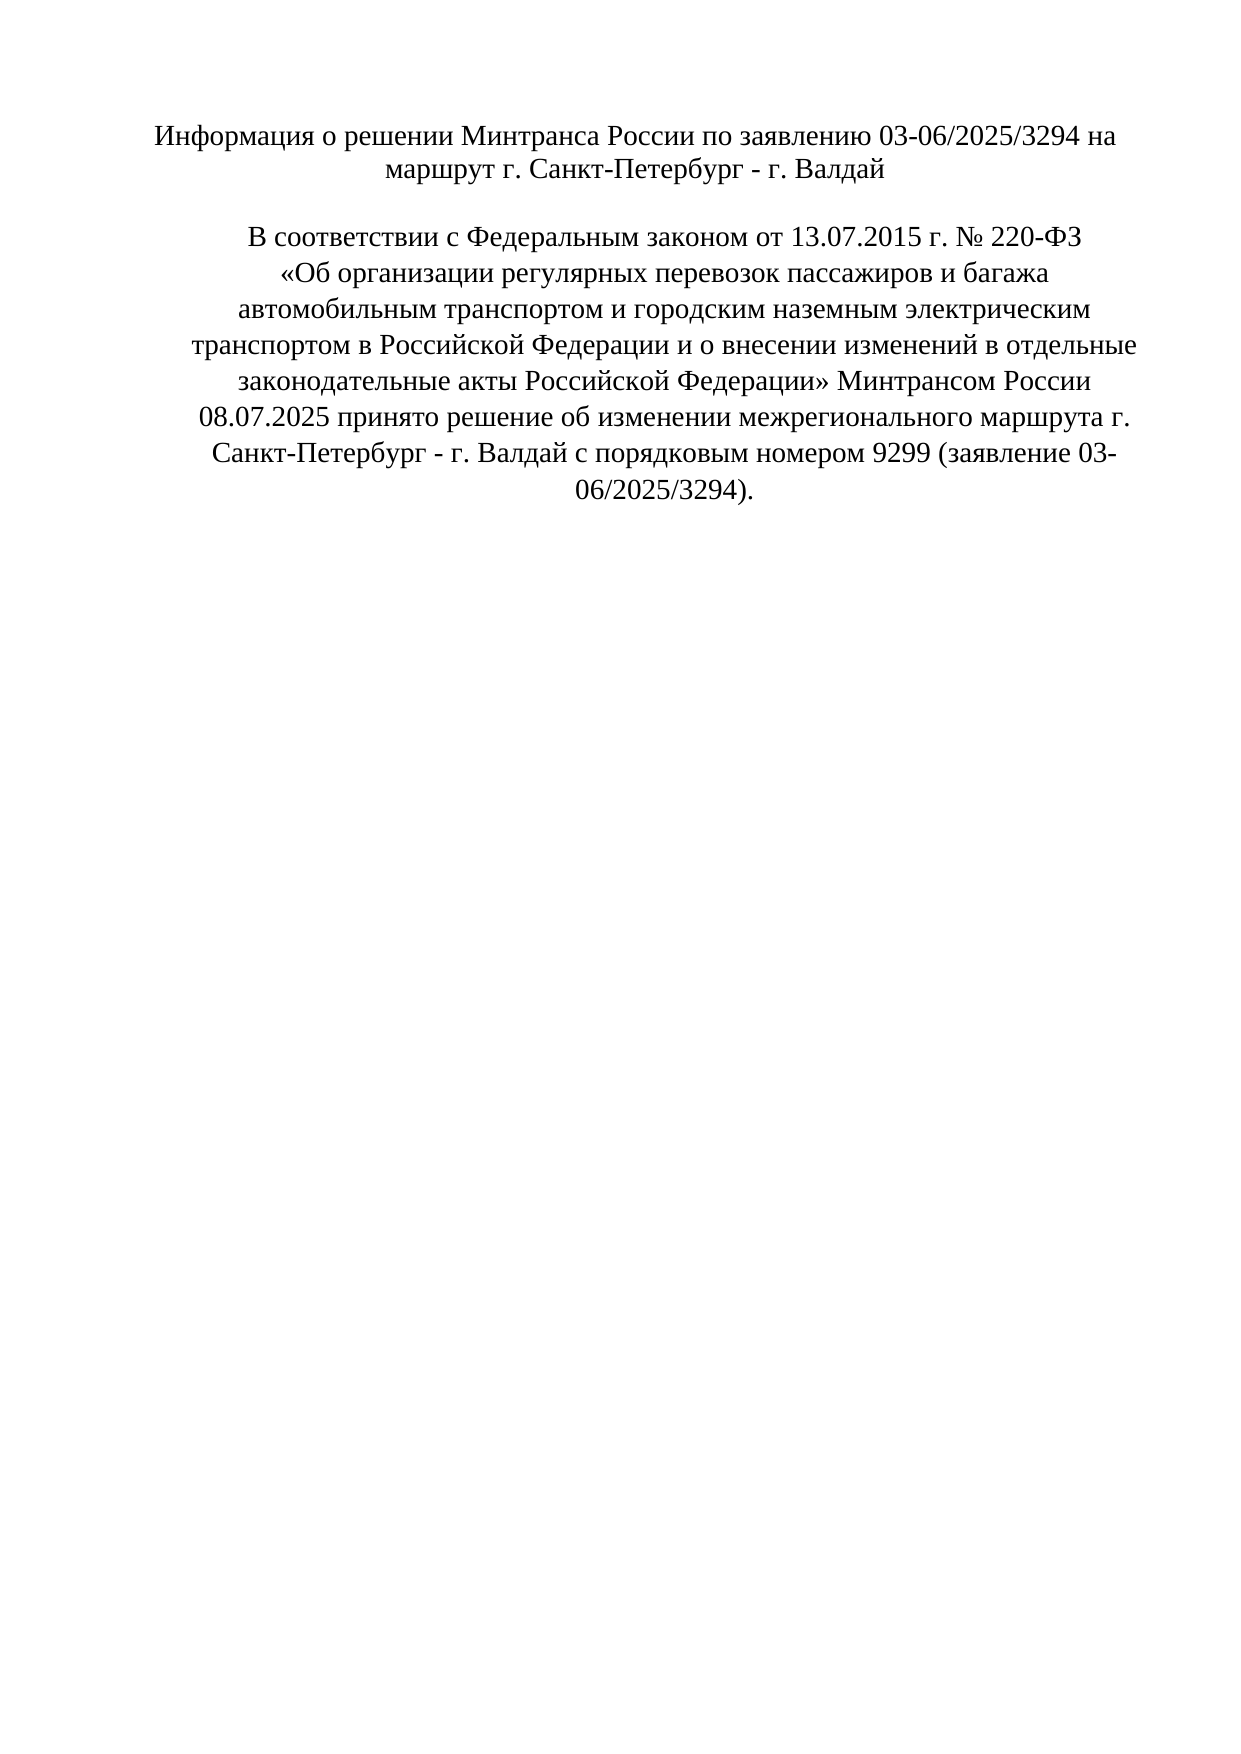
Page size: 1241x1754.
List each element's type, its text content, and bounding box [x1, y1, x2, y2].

text В соответствии с Федеральным законом от 13.07.2015 г. № 220-ФЗ «Об организации регулярных перевозок пассажиров и багажа автомобильным транспортом и городским наземным электрическим транспортом в Российской Федерации и о внесении изменений в отдельные законодательные акты Российской Федерации» Минтрансом России 08.07.2025 принято решение об изменении межрегионального маршрута г. Санкт-Петербург - г. Валдай с порядковым номером 9299 (заявление 03-06/2025/3294). [177, 219, 1152, 505]
text Информация о решении Минтранса России по заявлению 03-06/2025/3294 на маршрут г. Санкт-Петербург - г. Валдай [118, 118, 1152, 185]
